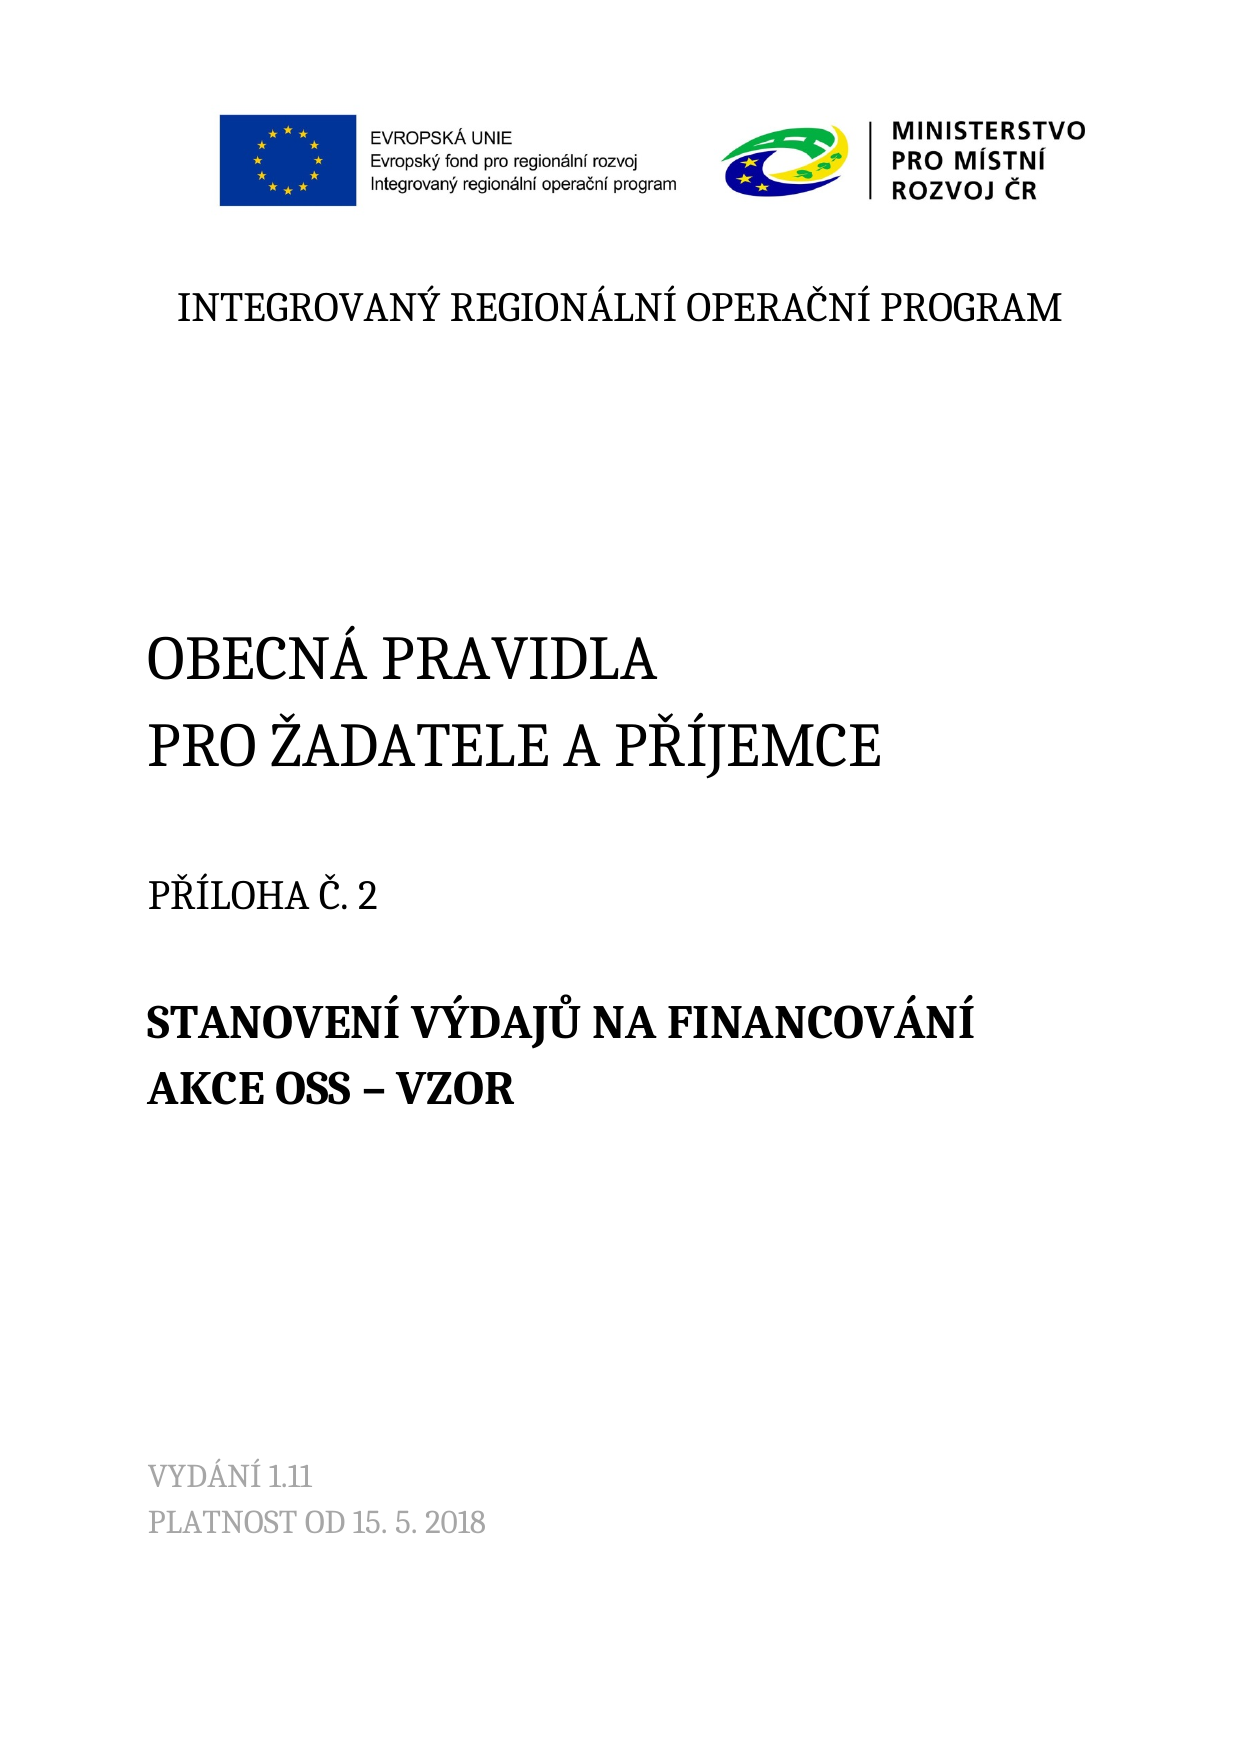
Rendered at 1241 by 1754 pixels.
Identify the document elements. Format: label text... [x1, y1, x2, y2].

text PŘÍLOHA Č. 2 [148, 872, 1093, 920]
text VYDÁNÍ 1.11 [148, 1458, 1093, 1496]
text PRO ŽADATELE A PŘÍJEMCE [148, 710, 1093, 782]
picture [189, 83, 1115, 236]
text INTEGROVANÝ REGIONÁLNÍ OPERAČNÍ PROGRAM [148, 284, 1093, 332]
text Obecná PRAVIDLA [148, 623, 1093, 695]
text STANOVENÍ VÝDAJŮ NA FINANCOVÁNÍ AKCE OSS – VZOR [148, 995, 1093, 1117]
text PLATNOST OD 15. 5. 2018 [148, 1504, 1093, 1542]
